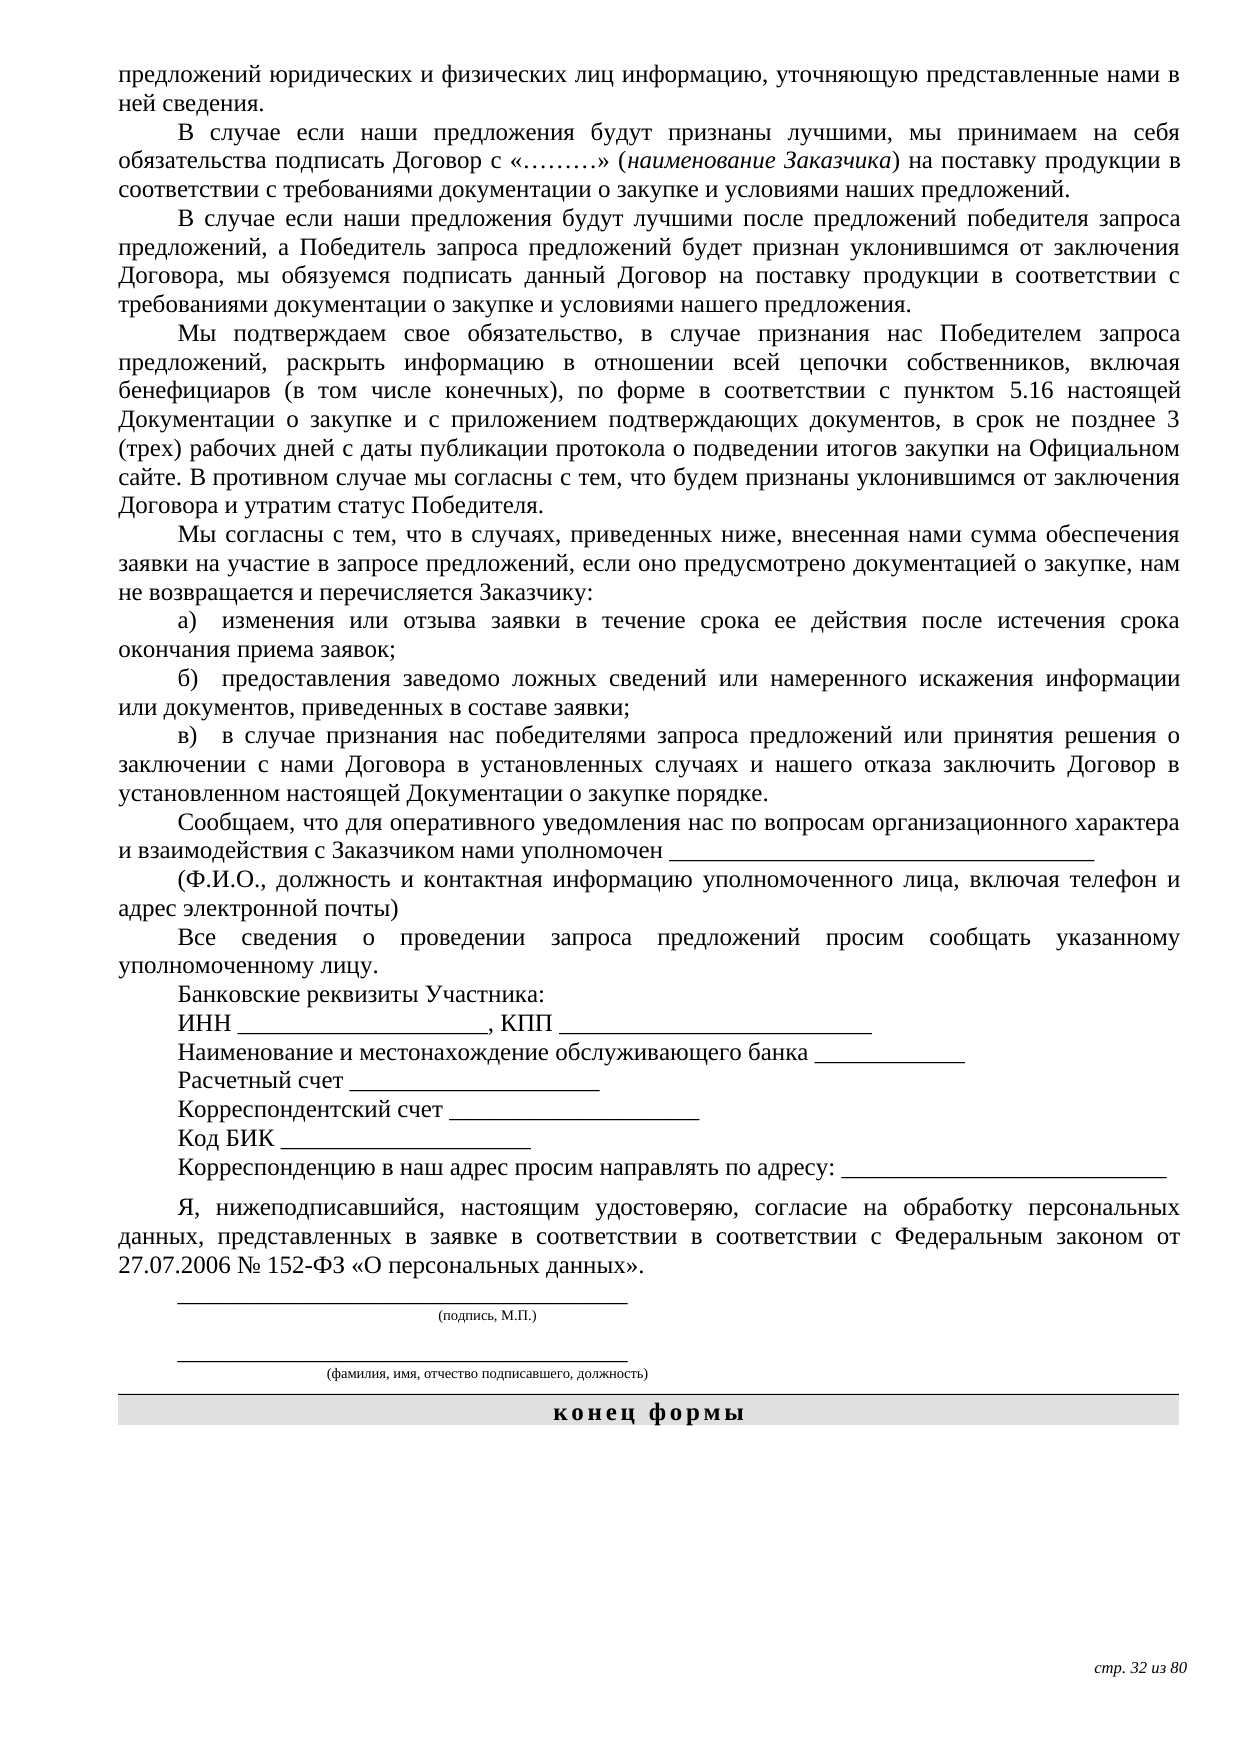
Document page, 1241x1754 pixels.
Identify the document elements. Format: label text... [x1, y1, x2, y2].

text Мы согласны с тем, что в случаях, приведенных ниже, внесенная нами сумма обеспечения заявки на участие в запросе предложений, если оно предусмотрено документацией о закупке, нам не возвращается и перечисляется Заказчику: [118, 519, 1181, 605]
text ____________________________________ [118, 1336, 1181, 1365]
text ИНН ____________________, КПП _________________________ [118, 1008, 1181, 1037]
text Я, нижеподписавшийся, настоящим удостоверяю, согласие на обработку персональных данных, представленных в заявке в соответствии в соответствии с Федеральным законом от 27.07.2006 № 152-ФЗ «О персональных данных». [118, 1192, 1181, 1278]
text ____________________________________ [118, 1278, 1181, 1307]
text (фамилия, имя, отчество подписавшего, должность) [118, 1365, 797, 1393]
text Расчетный счет ____________________ [118, 1065, 1181, 1094]
text В случае если наши предложения будут признаны лучшими, мы принимаем на себя обязательства подписать Договор с «………» (наименование Заказчика) на поставку продукции в соответствии с требованиями документации о закупке и условиями наших предложений. [118, 117, 1181, 203]
text Корреспонденцию в наш адрес просим направлять по адресу: __________________________ [118, 1152, 1181, 1180]
text Код БИК ____________________ [118, 1123, 1181, 1152]
list в случае признания нас победителями запроса предложений или принятия решения о заключении с нами Договора в установленных случаях и нашего отказа заключить Договор в установленном настоящей Документации о закупке порядке. [118, 720, 1181, 807]
text Корреспондентский счет ____________________ [118, 1094, 1181, 1123]
list изменения или отзыва заявки в течение срока ее действия после истечения срока окончания приема заявок; [118, 605, 1181, 663]
text (Ф.И.О., должность и контактная информацию уполномоченного лица, включая телефон и адрес электронной почты) [118, 864, 1181, 922]
text Мы подтверждаем свое обязательство, в случае признания нас Победителем запроса предложений, раскрыть информацию в отношении всей цепочки собственников, включая бенефициаров (в том числе конечных), по форме в соответствии с пунктом 5.16 настоящей Документации о закупке и с приложением подтверждающих документов, в срок не позднее 3 (трех) рабочих дней с даты публикации протокола о подведении итогов закупки на Официальном сайте. В противном случае мы согласны с тем, что будем признаны уклонившимся от заключения Договора и утратим статус Победителя. [118, 318, 1181, 519]
text Наименование и местонахождение обслуживающего банка ____________ [118, 1037, 1181, 1065]
text Банковские реквизиты Участника: [118, 979, 1181, 1008]
text В случае если наши предложения будут лучшими после предложений победителя запроса предложений, а Победитель запроса предложений будет признан уклонившимся от заключения Договора, мы обязуемся подписать данный Договор на поставку продукции в соответствии с требованиями документации о закупке и условиями нашего предложения. [118, 203, 1181, 318]
text (подпись, М.П.) [118, 1307, 797, 1336]
text конец формы [118, 1395, 1179, 1425]
text Сообщаем, что для оперативного уведомления нас по вопросам организационного характера и взаимодействия с Заказчиком нами уполномочен __________________________________ [118, 807, 1181, 864]
list предоставления заведомо ложных сведений или намеренного искажения информации или документов, приведенных в составе заявки; [118, 663, 1181, 720]
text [118, 59, 1181, 117]
text Все сведения о проведении запроса предложений просим сообщать указанному уполномоченному лицу. [118, 922, 1181, 979]
